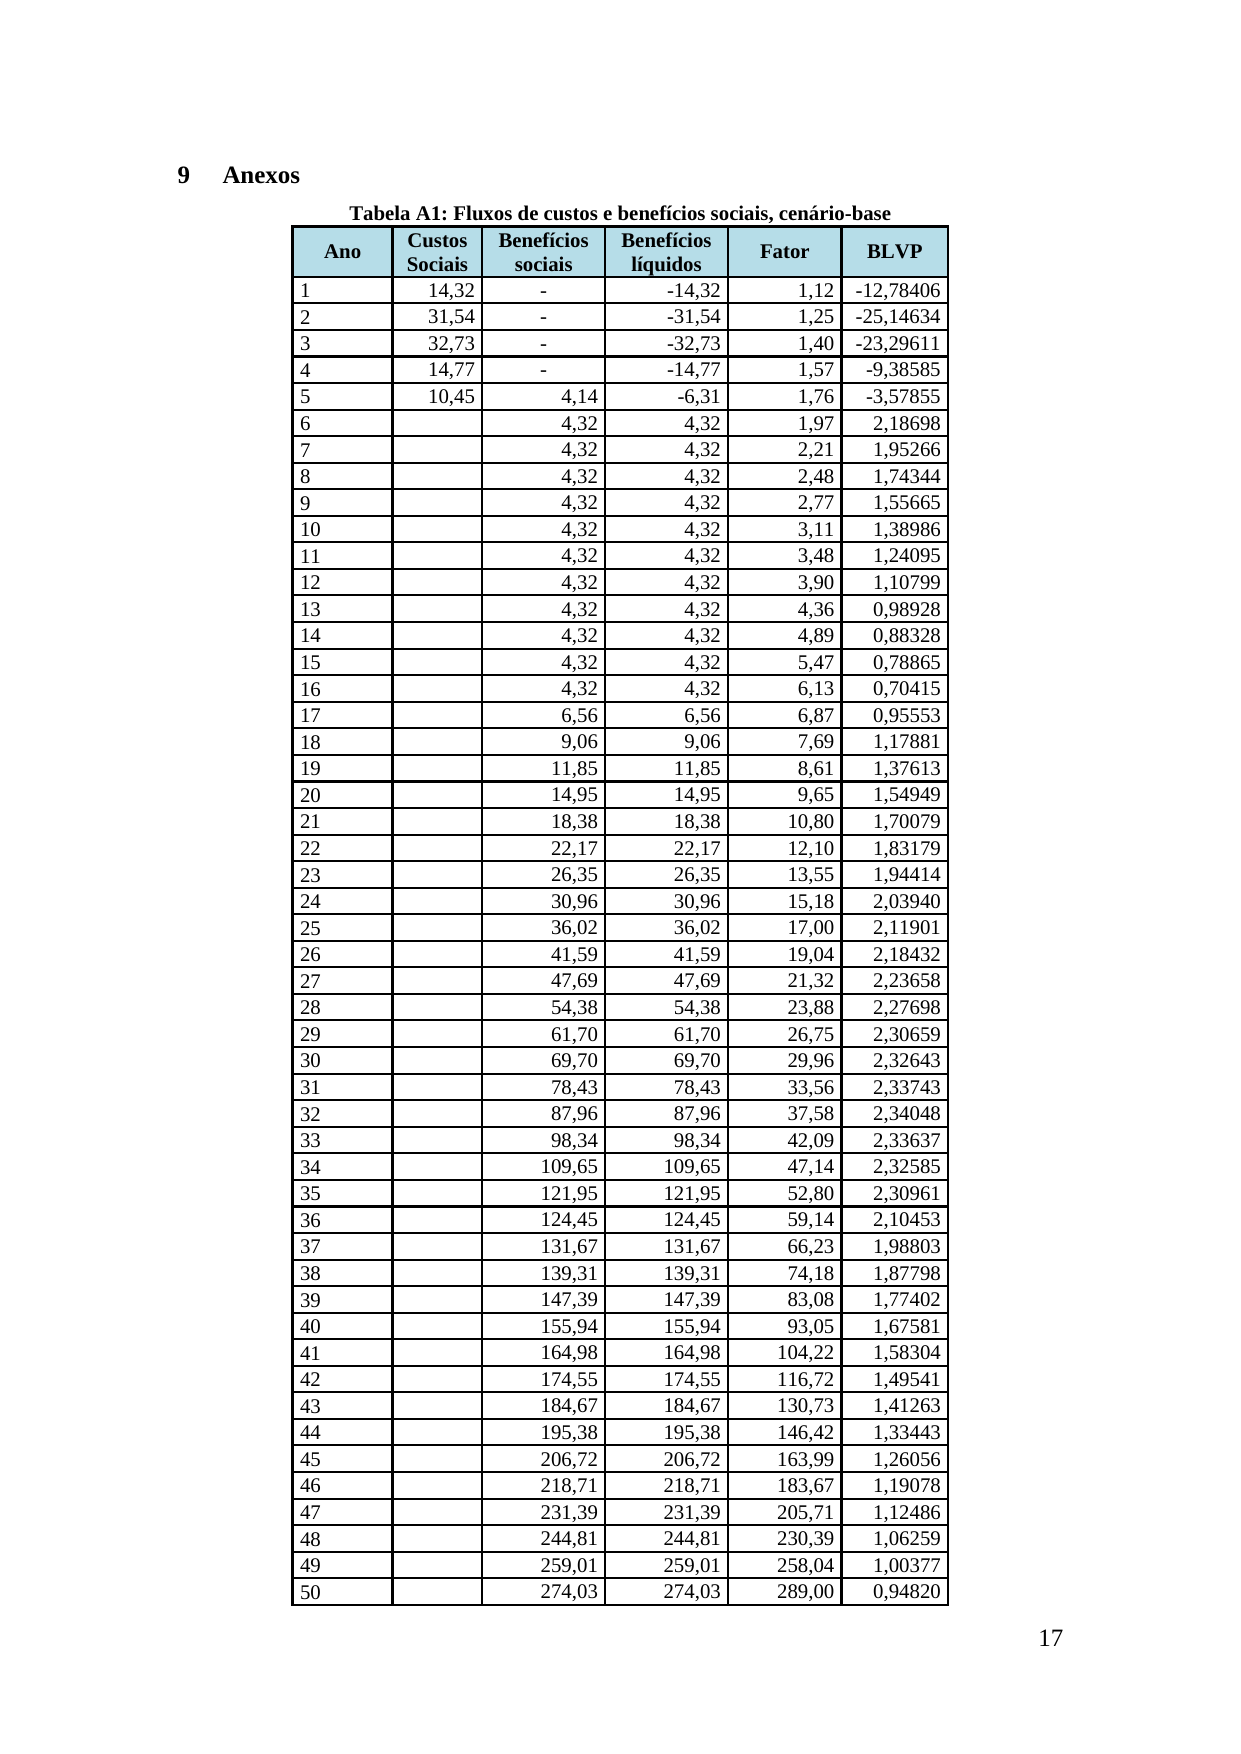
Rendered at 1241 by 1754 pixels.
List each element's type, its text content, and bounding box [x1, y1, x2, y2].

table_cell [394, 543, 481, 568]
table_cell 124,45 [483, 1208, 604, 1232]
table_cell 1,38986 [843, 517, 947, 541]
table_cell 258,04 [729, 1553, 840, 1577]
table_cell 87,96 [483, 1101, 604, 1126]
table_cell 155,94 [606, 1314, 727, 1338]
table_cell 1,98803 [843, 1234, 947, 1258]
table_cell 195,38 [483, 1420, 604, 1444]
table_cell 26,35 [606, 862, 727, 887]
table_cell -6,31 [606, 384, 727, 408]
table_cell 61,70 [483, 1021, 604, 1046]
table_cell [394, 1446, 481, 1471]
table_cell 4,32 [606, 623, 727, 647]
table_cell 2,34048 [843, 1101, 947, 1126]
table_cell [394, 1287, 481, 1312]
table_cell 78,43 [606, 1075, 727, 1099]
table_cell 29 [294, 1021, 391, 1046]
table_cell 44 [294, 1420, 391, 1444]
table_cell 26 [294, 942, 391, 966]
table_cell [394, 889, 481, 913]
table_cell [394, 1473, 481, 1497]
table_cell 4,32 [606, 650, 727, 674]
table_cell BLVP [843, 228, 947, 276]
table_cell 13 [294, 596, 391, 621]
table_cell 7 [294, 437, 391, 462]
table_cell 2,11901 [843, 915, 947, 940]
table_cell 9 [294, 490, 391, 515]
table_cell 230,39 [729, 1526, 840, 1551]
table_cell 131,67 [483, 1234, 604, 1258]
table_cell 54,38 [483, 995, 604, 1019]
table_cell 2,21 [729, 437, 840, 462]
table_cell 26,35 [483, 862, 604, 887]
table_cell [394, 809, 481, 833]
table_cell [394, 1420, 481, 1444]
table_cell 14,95 [483, 783, 604, 807]
table_header Tabela A1: Fluxos de custos e benefícios sociais, cenário-base [293, 201, 948, 225]
table_cell 39 [294, 1287, 391, 1312]
table_cell -14,77 [606, 358, 727, 382]
table_cell 27 [294, 968, 391, 993]
table_cell 139,31 [606, 1261, 727, 1285]
table_cell 195,38 [606, 1420, 727, 1444]
table_cell 61,70 [606, 1021, 727, 1046]
table_cell [394, 968, 481, 993]
table_cell 42,09 [729, 1128, 840, 1152]
table_cell -31,54 [606, 304, 727, 329]
table_cell 25 [294, 915, 391, 940]
table_cell 7,69 [729, 729, 840, 754]
table_cell 155,94 [483, 1314, 604, 1338]
table_cell 8,61 [729, 756, 840, 780]
table_cell 40 [294, 1314, 391, 1338]
table_cell 12 [294, 570, 391, 594]
table_cell 1,25 [729, 304, 840, 329]
table_cell 0,94820 [843, 1579, 947, 1604]
table_cell 2,32585 [843, 1154, 947, 1179]
table_cell 47,69 [606, 968, 727, 993]
table_cell 41,59 [606, 942, 727, 966]
table_cell 174,55 [606, 1367, 727, 1391]
table_cell 2,33743 [843, 1075, 947, 1099]
table_cell 1,37613 [843, 756, 947, 780]
table_cell 4,32 [483, 596, 604, 621]
table_cell 8 [294, 464, 391, 488]
table_cell 16 [294, 676, 391, 701]
table_cell 1 [294, 278, 391, 302]
table_cell 31,54 [394, 304, 481, 329]
table_cell [394, 1181, 481, 1205]
table_cell 47,69 [483, 968, 604, 993]
table_cell 1,76 [729, 384, 840, 408]
table_cell 24 [294, 889, 391, 913]
table_cell 4,32 [606, 543, 727, 568]
table_cell 10,45 [394, 384, 481, 408]
table_cell [394, 464, 481, 488]
table_cell 14,95 [606, 783, 727, 807]
table_cell 48 [294, 1526, 391, 1551]
table_cell 43 [294, 1393, 391, 1418]
table_cell 47,14 [729, 1154, 840, 1179]
table_cell 18,38 [483, 809, 604, 833]
table_cell 2,23658 [843, 968, 947, 993]
table_cell 3,11 [729, 517, 840, 541]
table_cell 9,65 [729, 783, 840, 807]
table_cell [394, 1314, 481, 1338]
table_cell [394, 650, 481, 674]
table_cell 4,32 [606, 411, 727, 435]
table_cell 1,06259 [843, 1526, 947, 1551]
table_cell 4,32 [606, 437, 727, 462]
table_cell -25,14634 [843, 304, 947, 329]
table_cell 18 [294, 729, 391, 754]
table_cell 18,38 [606, 809, 727, 833]
table_cell 139,31 [483, 1261, 604, 1285]
table_cell 1,97 [729, 411, 840, 435]
table_cell 1,95266 [843, 437, 947, 462]
table_cell 22,17 [606, 836, 727, 860]
table_cell 10,80 [729, 809, 840, 833]
table_cell 2,32643 [843, 1048, 947, 1072]
table_cell 5 [294, 384, 391, 408]
table_cell [394, 1101, 481, 1126]
table_cell [394, 517, 481, 541]
table_cell 183,67 [729, 1473, 840, 1497]
table_cell 11 [294, 543, 391, 568]
table_cell 10 [294, 517, 391, 541]
table_cell 3 [294, 331, 391, 355]
table_cell [394, 596, 481, 621]
table_cell 6 [294, 411, 391, 435]
table_cell 289,00 [729, 1579, 840, 1604]
table_cell 3,48 [729, 543, 840, 568]
table_cell 41,59 [483, 942, 604, 966]
table_cell 98,34 [606, 1128, 727, 1152]
table_cell 36 [294, 1208, 391, 1232]
table_cell 9,06 [483, 729, 604, 754]
table_cell 104,22 [729, 1340, 840, 1365]
table_cell 4,32 [606, 517, 727, 541]
table_cell [394, 676, 481, 701]
table_cell 274,03 [483, 1579, 604, 1604]
table_cell 4,32 [483, 650, 604, 674]
table_cell 54,38 [606, 995, 727, 1019]
table_cell 23 [294, 862, 391, 887]
table_cell 130,73 [729, 1393, 840, 1418]
table_cell 116,72 [729, 1367, 840, 1391]
table_cell 0,88328 [843, 623, 947, 647]
table_cell 47 [294, 1500, 391, 1524]
table_cell 50 [294, 1579, 391, 1604]
table_cell 121,95 [483, 1181, 604, 1205]
table_cell [394, 1367, 481, 1391]
table_cell 31 [294, 1075, 391, 1099]
table_cell [394, 570, 481, 594]
table_cell 4,89 [729, 623, 840, 647]
table_cell [394, 1261, 481, 1285]
table_cell [394, 1526, 481, 1551]
table_cell 74,18 [729, 1261, 840, 1285]
table_cell 4,36 [729, 596, 840, 621]
table_cell 1,67581 [843, 1314, 947, 1338]
table_cell 1,74344 [843, 464, 947, 488]
table_cell 36,02 [606, 915, 727, 940]
table_cell 274,03 [606, 1579, 727, 1604]
table_cell 218,71 [483, 1473, 604, 1497]
table_cell [394, 1021, 481, 1046]
table_cell 21,32 [729, 968, 840, 993]
table_cell 1,19078 [843, 1473, 947, 1497]
table_cell 2,18432 [843, 942, 947, 966]
table_cell 30 [294, 1048, 391, 1072]
table_cell 244,81 [606, 1526, 727, 1551]
table_cell 49 [294, 1553, 391, 1577]
table_cell 69,70 [606, 1048, 727, 1072]
table_cell 13,55 [729, 862, 840, 887]
table_cell 6,56 [483, 703, 604, 727]
table_cell 124,45 [606, 1208, 727, 1232]
table_cell [394, 783, 481, 807]
table_cell 14,77 [394, 358, 481, 382]
table_cell [394, 915, 481, 940]
table_cell 244,81 [483, 1526, 604, 1551]
table_cell [394, 995, 481, 1019]
table_cell 29,96 [729, 1048, 840, 1072]
table_cell 1,49541 [843, 1367, 947, 1391]
table_cell 4 [294, 358, 391, 382]
table_cell 4,32 [606, 596, 727, 621]
table_cell 4,32 [483, 623, 604, 647]
table_cell 2,27698 [843, 995, 947, 1019]
table_cell 21 [294, 809, 391, 833]
table_cell 1,40 [729, 331, 840, 355]
table_cell -32,73 [606, 331, 727, 355]
table_cell 4,32 [483, 490, 604, 515]
table_cell 22 [294, 836, 391, 860]
table_cell [394, 411, 481, 435]
table_cell 6,56 [606, 703, 727, 727]
table_cell 147,39 [483, 1287, 604, 1312]
table_cell 174,55 [483, 1367, 604, 1391]
table_cell [394, 1075, 481, 1099]
table_cell 36,02 [483, 915, 604, 940]
table_cell -23,29611 [843, 331, 947, 355]
table_cell 33,56 [729, 1075, 840, 1099]
table_cell 4,32 [606, 570, 727, 594]
table_cell 206,72 [483, 1446, 604, 1471]
table_cell - [483, 358, 604, 382]
table_cell 17,00 [729, 915, 840, 940]
table_cell 0,78865 [843, 650, 947, 674]
table_cell - [483, 331, 604, 355]
table_cell 37 [294, 1234, 391, 1258]
table_cell 66,23 [729, 1234, 840, 1258]
table_cell 231,39 [483, 1500, 604, 1524]
table_cell [394, 1234, 481, 1258]
table_cell 14,32 [394, 278, 481, 302]
table_cell Fator [729, 228, 840, 276]
table_cell 4,32 [483, 543, 604, 568]
table_cell 20 [294, 783, 391, 807]
table_cell 1,94414 [843, 862, 947, 887]
table_cell Ano [294, 228, 391, 276]
table_cell 14 [294, 623, 391, 647]
table_cell 0,98928 [843, 596, 947, 621]
table_cell 1,10799 [843, 570, 947, 594]
table_cell 33 [294, 1128, 391, 1152]
table_cell 32 [294, 1101, 391, 1126]
table_cell 41 [294, 1340, 391, 1365]
table_cell 109,65 [483, 1154, 604, 1179]
table_cell 32,73 [394, 331, 481, 355]
table_cell 19 [294, 756, 391, 780]
table_cell [394, 437, 481, 462]
table_cell [394, 490, 481, 515]
table_cell 46 [294, 1473, 391, 1497]
table_cell 42 [294, 1367, 391, 1391]
table_cell 1,17881 [843, 729, 947, 754]
table_cell 59,14 [729, 1208, 840, 1232]
table_cell 26,75 [729, 1021, 840, 1046]
table_cell 1,57 [729, 358, 840, 382]
table_cell 9,06 [606, 729, 727, 754]
table_cell [394, 1208, 481, 1232]
table_cell 1,12486 [843, 1500, 947, 1524]
table_cell [394, 1128, 481, 1152]
table_cell 2,77 [729, 490, 840, 515]
table_cell 164,98 [483, 1340, 604, 1365]
table_cell [394, 623, 481, 647]
table_cell 69,70 [483, 1048, 604, 1072]
table_cell 1,33443 [843, 1420, 947, 1444]
table_cell 164,98 [606, 1340, 727, 1365]
table_cell 147,39 [606, 1287, 727, 1312]
table_cell 1,26056 [843, 1446, 947, 1471]
table_cell 11,85 [483, 756, 604, 780]
table_cell 2,30961 [843, 1181, 947, 1205]
table_cell 2,33637 [843, 1128, 947, 1152]
table_cell 17 [294, 703, 391, 727]
table_cell 5,47 [729, 650, 840, 674]
table_cell 37,58 [729, 1101, 840, 1126]
table_cell [394, 756, 481, 780]
table_cell 259,01 [606, 1553, 727, 1577]
table_cell 1,55665 [843, 490, 947, 515]
table_cell [394, 1393, 481, 1418]
table_cell -9,38585 [843, 358, 947, 382]
table_cell 4,14 [483, 384, 604, 408]
table_cell 1,58304 [843, 1340, 947, 1365]
table_cell 1,24095 [843, 543, 947, 568]
table_cell 4,32 [483, 676, 604, 701]
table_cell 163,99 [729, 1446, 840, 1471]
table_cell 2,18698 [843, 411, 947, 435]
table_cell 1,83179 [843, 836, 947, 860]
table_cell 259,01 [483, 1553, 604, 1577]
table_cell 4,32 [483, 464, 604, 488]
table_cell 52,80 [729, 1181, 840, 1205]
table_cell 2,48 [729, 464, 840, 488]
table_cell 98,34 [483, 1128, 604, 1152]
table_cell 15,18 [729, 889, 840, 913]
table_cell 121,95 [606, 1181, 727, 1205]
table_cell 15 [294, 650, 391, 674]
table_cell -12,78406 [843, 278, 947, 302]
table_cell 2,03940 [843, 889, 947, 913]
table_cell 23,88 [729, 995, 840, 1019]
table_cell 146,42 [729, 1420, 840, 1444]
table_cell - [483, 278, 604, 302]
table_cell 1,70079 [843, 809, 947, 833]
table_cell 30,96 [606, 889, 727, 913]
subtitle Anexos [177, 160, 1063, 189]
table_cell [394, 1500, 481, 1524]
table_cell 4,32 [606, 464, 727, 488]
table_cell 35 [294, 1181, 391, 1205]
table_cell 2 [294, 304, 391, 329]
table_cell 1,00377 [843, 1553, 947, 1577]
table_cell 206,72 [606, 1446, 727, 1471]
table_cell 231,39 [606, 1500, 727, 1524]
table_cell 4,32 [606, 676, 727, 701]
table_cell 4,32 [483, 437, 604, 462]
table_cell [394, 942, 481, 966]
table_cell 4,32 [483, 411, 604, 435]
table_cell [394, 1154, 481, 1179]
table_cell [394, 1579, 481, 1604]
table_cell 0,95553 [843, 703, 947, 727]
table_cell 109,65 [606, 1154, 727, 1179]
table_cell 83,08 [729, 1287, 840, 1312]
table_cell [394, 862, 481, 887]
table_cell 30,96 [483, 889, 604, 913]
table_cell 22,17 [483, 836, 604, 860]
table_cell 184,67 [483, 1393, 604, 1418]
table_cell 6,87 [729, 703, 840, 727]
table_cell 4,32 [483, 517, 604, 541]
table_cell - [483, 304, 604, 329]
table_cell 1,77402 [843, 1287, 947, 1312]
table_cell 2,10453 [843, 1208, 947, 1232]
table_cell 6,13 [729, 676, 840, 701]
table_cell [394, 836, 481, 860]
table_cell 11,85 [606, 756, 727, 780]
table_cell [394, 703, 481, 727]
table_cell 1,12 [729, 278, 840, 302]
table_cell 131,67 [606, 1234, 727, 1258]
table_cell 19,04 [729, 942, 840, 966]
table_cell 45 [294, 1446, 391, 1471]
table_cell [394, 1553, 481, 1577]
table_cell Benefícios sociais [483, 228, 604, 276]
table_cell 34 [294, 1154, 391, 1179]
table_cell 4,32 [483, 570, 604, 594]
table_cell 93,05 [729, 1314, 840, 1338]
table_cell Benefícios líquidos [606, 228, 727, 276]
table_cell 1,87798 [843, 1261, 947, 1285]
table_cell 218,71 [606, 1473, 727, 1497]
table_cell 78,43 [483, 1075, 604, 1099]
table_cell [394, 729, 481, 754]
table_cell -14,32 [606, 278, 727, 302]
table_cell 38 [294, 1261, 391, 1285]
table_cell 3,90 [729, 570, 840, 594]
table_cell 1,41263 [843, 1393, 947, 1418]
table_cell [394, 1340, 481, 1365]
table_cell 87,96 [606, 1101, 727, 1126]
table_cell 0,70415 [843, 676, 947, 701]
table_cell 184,67 [606, 1393, 727, 1418]
table_cell 28 [294, 995, 391, 1019]
table_cell Custos Sociais [394, 228, 481, 276]
table_cell [394, 1048, 481, 1072]
table_cell 205,71 [729, 1500, 840, 1524]
table_cell 1,54949 [843, 783, 947, 807]
table_cell 2,30659 [843, 1021, 947, 1046]
table_cell -3,57855 [843, 384, 947, 408]
table_cell 4,32 [606, 490, 727, 515]
table_cell 12,10 [729, 836, 840, 860]
